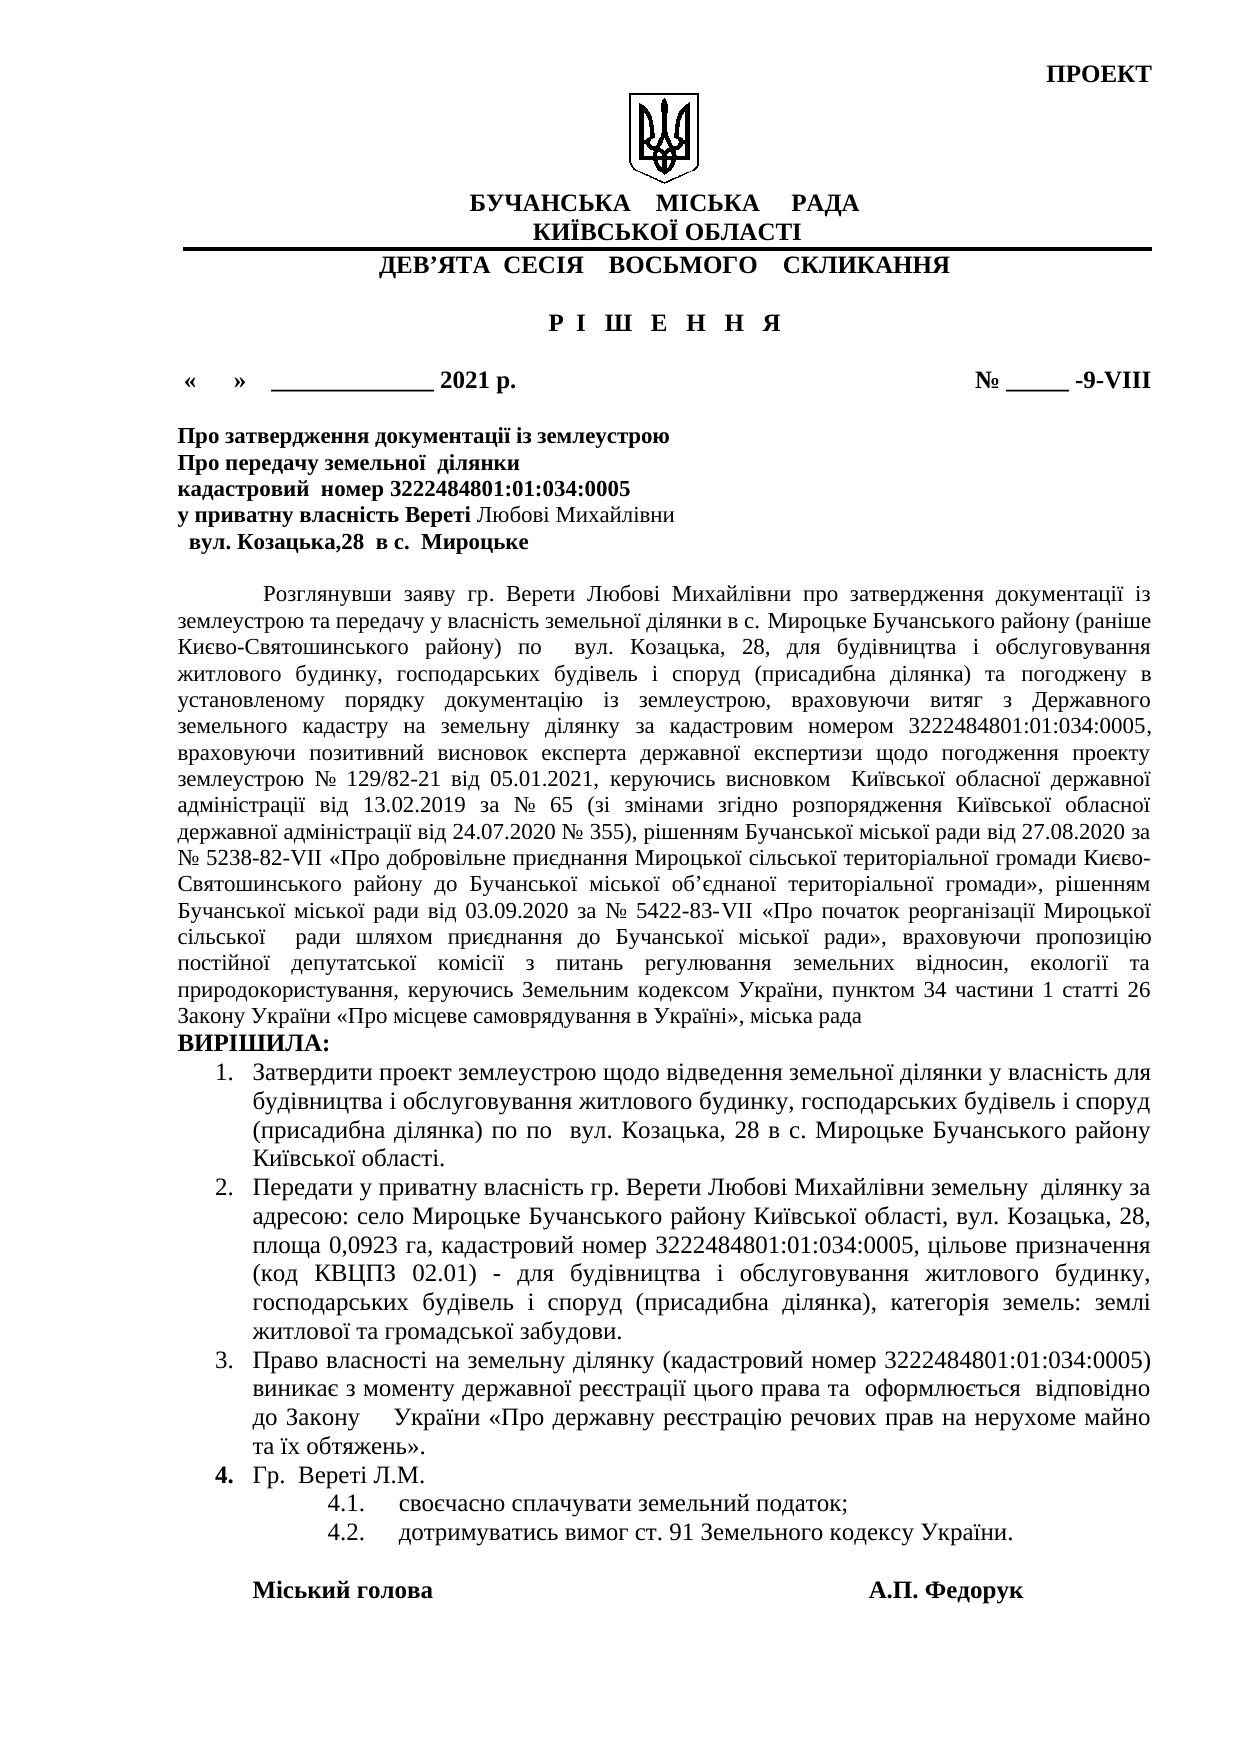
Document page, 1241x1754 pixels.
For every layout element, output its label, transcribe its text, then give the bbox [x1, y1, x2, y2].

text Про затвердження документації із землеустрою [177, 422, 1152, 449]
text Міський голова А.П. Федорук [252, 1575, 1152, 1603]
text Розглянувши заяву гр. Верети Любові Михайлівни про затвердження документації із землеустрою та передачу у власність земельної ділянки в с. Мироцьке Бучанського району (раніше Києво-Святошинського району) по вул. Козацька, 28, для будівництва і обслуговування житлового будинку, господарських будівель і споруд (присадибна ділянка) та погоджену в установленому порядку документацію із землеустрою, враховуючи витяг з Державного земельного кадастру на земельну ділянку за кадастровим номером 3222484801:01:034:0005, враховуючи позитивний висновок експерта державної експертизи щодо погодження проекту землеустрою № 129/82-21 від 05.01.2021, керуючись висновком Київської обласної державної адміністрації від 13.02.2019 за № 65 (зі змінами згідно розпорядження Київської обласної державної адміністрації від 24.07.2020 № 355), рішенням Бучанської міської ради від 27.08.2020 за № 5238-82-VІІ «Про добровільне приєднання Мироцької сільської територіальної громади Києво-Святошинського району до Бучанської міської об’єднаної територіальної громади», рішенням Бучанської міської ради від 03.09.2020 за № 5422-83-VІІ «Про початок реорганізації Мироцької сільської ради шляхом приєднання до Бучанської міської ради», враховуючи пропозицію постійної депутатської комісії з питань регулювання земельних відносин, екології та природокористування, керуючись Земельним кодексом України, пунктом 34 частини 1 статті 26 Закону України «Про місцеве самоврядування в Україні», міська рада [177, 581, 1152, 1028]
text кадастровий номер 3222484801:01:034:0005 [177, 475, 1152, 501]
text « » _____________ 2021 р. № _____ -9-VIIІ [177, 365, 1152, 394]
text ДЕВ’ЯТА СЕСІЯ ВОСЬМОГО СКЛИКАННЯ [177, 251, 1152, 279]
text ВИРІШИЛА: [177, 1028, 1152, 1057]
list Право власності на земельну ділянку (кадастровий номер 3222484801:01:034:0005) виникає з моменту державної реєстрації цього права та оформлюється відповідно до Закону України «Про державну реєстрацію речових прав на нерухоме майно та їх обтяжень». [215, 1345, 1152, 1460]
text Про передачу земельної ділянки [177, 449, 1152, 475]
text вул. Козацька,28 в с. Мироцьке [177, 528, 1152, 554]
text ПРОЕКТ [177, 59, 1152, 88]
list своєчасно сплачувати земельний податок; [327, 1488, 1152, 1517]
list Затвердити проект землеустрою щодо відведення земельної ділянки у власність для будівництва і обслуговування житлового будинку, господарських будівель і споруд (присадибна ділянка) по по вул. Козацька, 28 в с. Мироцьке Бучанського району Київської області. [215, 1057, 1152, 1172]
text Р І Ш Е Н Н Я [177, 308, 1152, 337]
list Гр. Вереті Л.М. [215, 1460, 1152, 1488]
list дотримуватись вимог ст. 91 Земельного кодексу України. [327, 1517, 1152, 1546]
text у приватну власність Вереті Любові Михайлівни [177, 501, 1152, 528]
text КИЇВСЬКОЇ ОБЛАСТІ [183, 217, 1152, 247]
text БУЧАНСЬКА МІСЬКА РАДА [177, 188, 1152, 217]
list Передати у приватну власність гр. Верети Любові Михайлівни земельну ділянку за адресою: село Мироцьке Бучанського району Київської області, вул. Козацька, 28, площа 0,0923 га, кадастровий номер 3222484801:01:034:0005, цільове призначення (код КВЦПЗ 02.01) - для будівництва і обслуговування житлового будинку, господарських будівель і споруд (присадибна ділянка), категорія земель: землі житлової та громадської забудови. [215, 1172, 1152, 1345]
